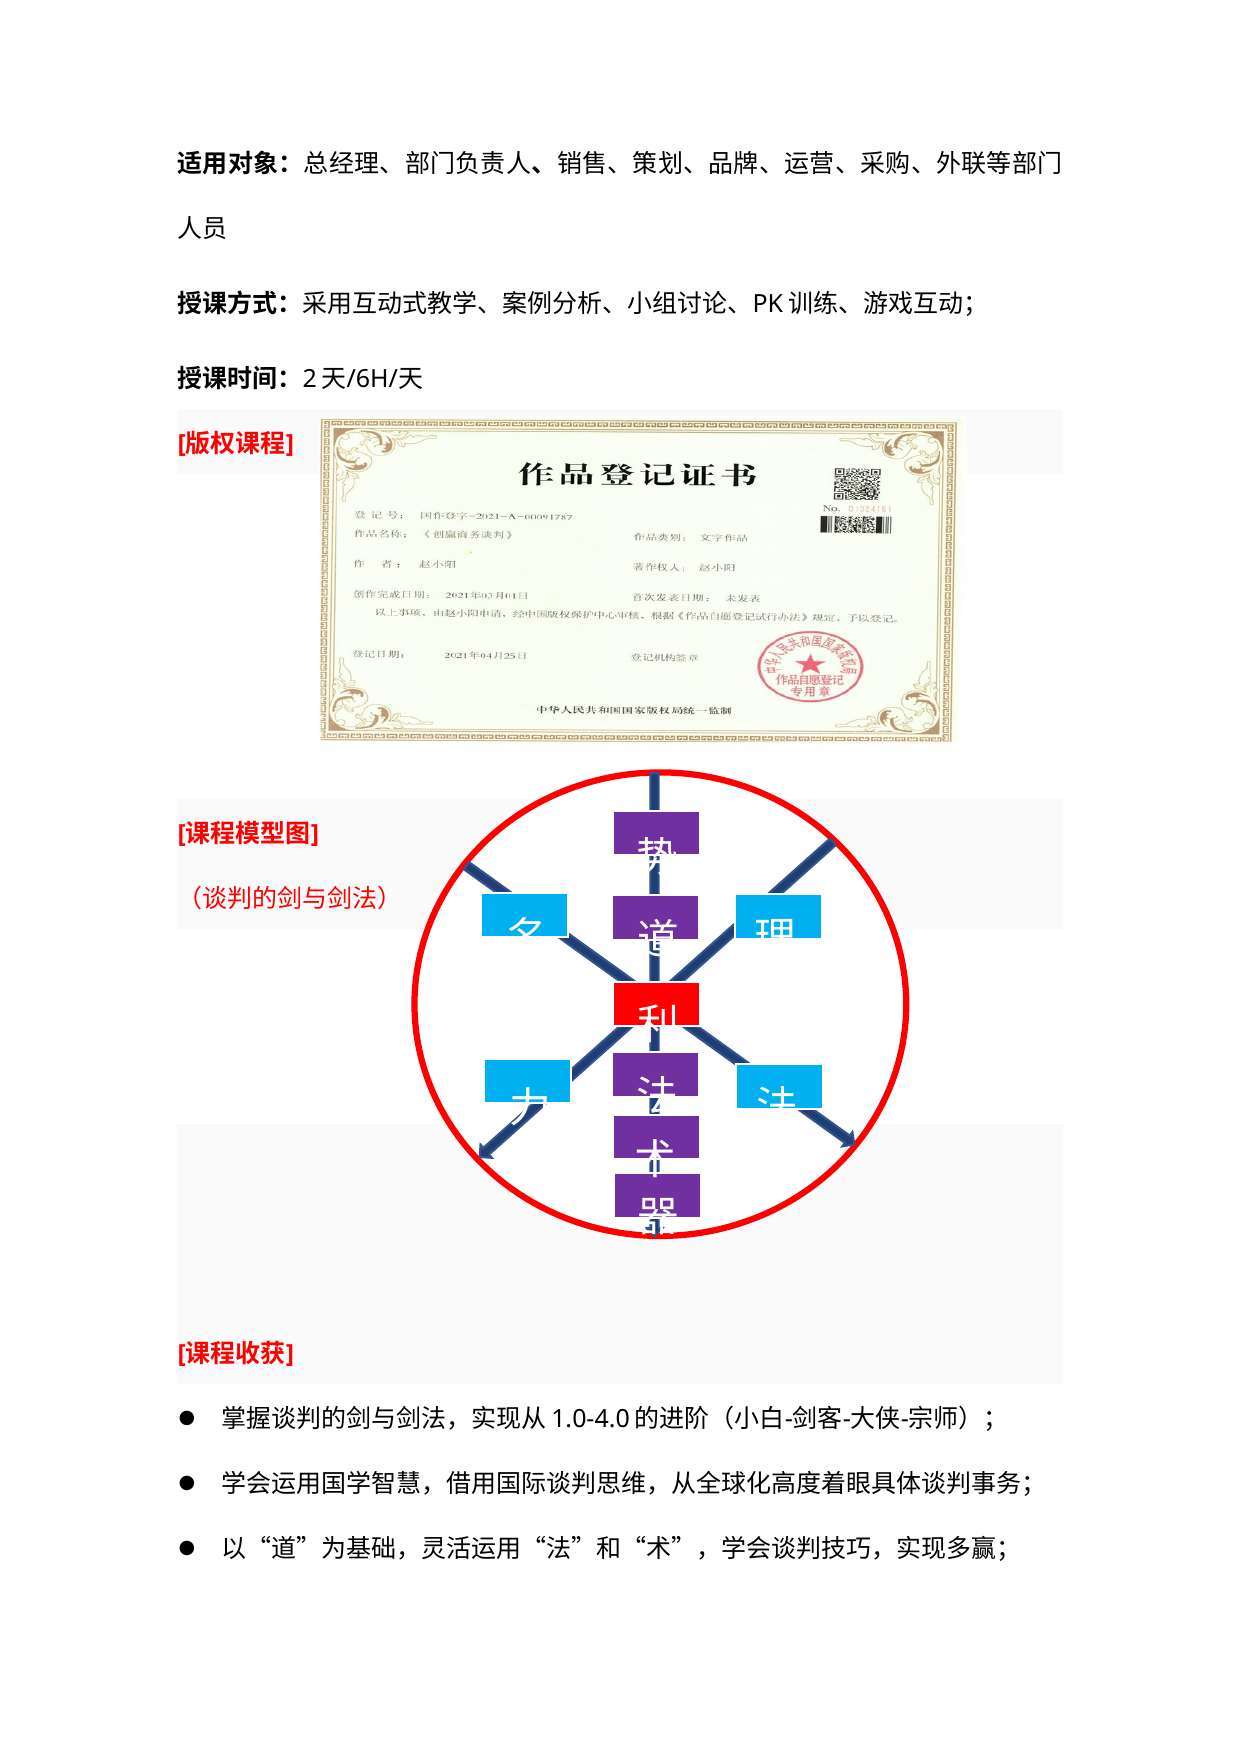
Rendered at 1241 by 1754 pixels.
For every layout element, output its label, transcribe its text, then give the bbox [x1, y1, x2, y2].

text [课程收获] [177, 1319, 1063, 1384]
list 以“道”为基础，灵活运用“法”和“术”，学会谈判技巧，实现多赢； [177, 1514, 1063, 1579]
text （谈判的剑与剑法） [861, 864, 1063, 929]
text （谈判的剑与剑法） [177, 864, 459, 929]
text [课程模型图] [784, 799, 1063, 864]
text [课程模型图] [177, 799, 537, 864]
picture [318, 416, 967, 756]
list 掌握谈判的剑与剑法，实现从1.0-4.0的进阶（小白-剑客-大侠-宗师）； [177, 1384, 1063, 1449]
text [版权课程] [177, 409, 1063, 474]
text 授课时间：2天/6H/天 [177, 344, 1061, 409]
text 适用对象：总经理、部门负责人、销售、策划、品牌、运营、采购、外联等部门人员 [177, 129, 1063, 259]
text 授课方式：采用互动式教学、案例分析、小组讨论、PK训练、游戏互动； [177, 269, 1063, 334]
list 学会运用国学智慧，借用国际谈判思维，从全球化高度着眼具体谈判事务； [177, 1449, 1063, 1514]
